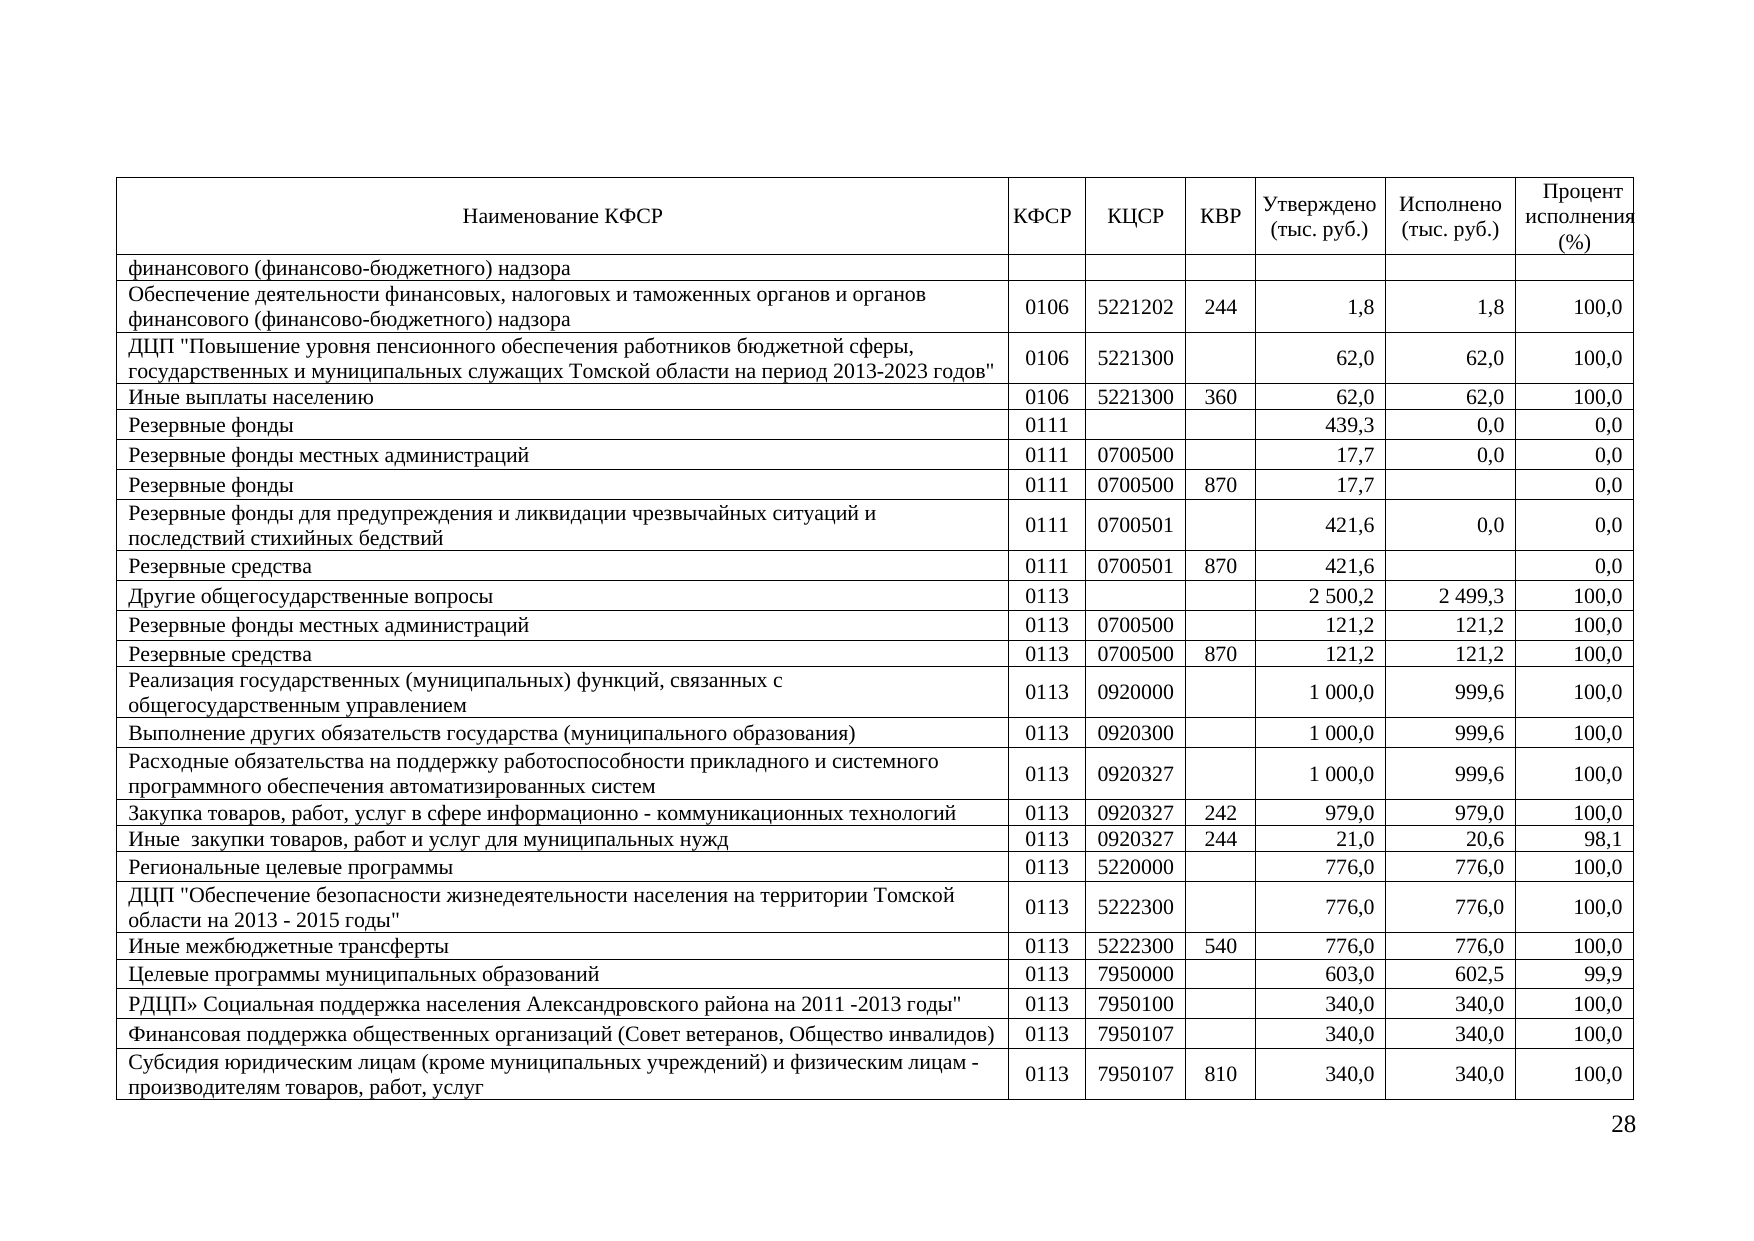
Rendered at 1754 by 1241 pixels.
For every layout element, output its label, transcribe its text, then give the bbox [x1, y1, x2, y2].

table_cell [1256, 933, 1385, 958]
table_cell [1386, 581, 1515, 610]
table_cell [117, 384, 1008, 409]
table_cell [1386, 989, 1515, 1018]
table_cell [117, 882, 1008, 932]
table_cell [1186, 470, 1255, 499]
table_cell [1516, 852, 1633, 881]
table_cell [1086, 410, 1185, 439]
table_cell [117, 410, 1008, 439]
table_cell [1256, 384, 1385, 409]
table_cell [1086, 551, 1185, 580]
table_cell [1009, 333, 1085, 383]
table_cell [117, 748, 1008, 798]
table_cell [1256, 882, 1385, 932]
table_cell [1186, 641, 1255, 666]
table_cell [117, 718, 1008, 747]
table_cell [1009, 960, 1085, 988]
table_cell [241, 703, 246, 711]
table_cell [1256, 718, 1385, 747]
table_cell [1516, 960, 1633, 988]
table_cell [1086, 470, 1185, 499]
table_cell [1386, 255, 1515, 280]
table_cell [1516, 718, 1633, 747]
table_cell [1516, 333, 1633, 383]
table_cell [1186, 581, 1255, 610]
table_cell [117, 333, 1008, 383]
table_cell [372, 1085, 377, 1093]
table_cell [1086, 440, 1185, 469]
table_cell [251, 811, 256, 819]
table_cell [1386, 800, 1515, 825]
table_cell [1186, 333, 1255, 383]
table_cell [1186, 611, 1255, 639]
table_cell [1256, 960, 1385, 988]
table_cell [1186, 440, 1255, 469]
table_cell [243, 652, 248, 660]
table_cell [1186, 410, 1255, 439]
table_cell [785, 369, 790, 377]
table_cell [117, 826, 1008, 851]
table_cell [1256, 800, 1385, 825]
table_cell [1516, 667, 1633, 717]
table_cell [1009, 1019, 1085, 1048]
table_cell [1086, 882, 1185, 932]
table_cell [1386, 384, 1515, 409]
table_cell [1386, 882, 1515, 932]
table_header КФСР [1009, 178, 1085, 254]
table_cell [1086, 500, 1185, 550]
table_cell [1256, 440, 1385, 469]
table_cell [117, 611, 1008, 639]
table_header КЦСР [1086, 178, 1185, 254]
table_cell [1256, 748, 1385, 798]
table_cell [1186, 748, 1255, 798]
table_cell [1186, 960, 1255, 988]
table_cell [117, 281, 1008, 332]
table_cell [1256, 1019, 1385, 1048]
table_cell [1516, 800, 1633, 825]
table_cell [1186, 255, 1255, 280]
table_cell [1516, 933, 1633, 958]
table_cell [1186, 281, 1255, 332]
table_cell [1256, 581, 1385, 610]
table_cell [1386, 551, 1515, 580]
table_header КВР [1186, 178, 1255, 254]
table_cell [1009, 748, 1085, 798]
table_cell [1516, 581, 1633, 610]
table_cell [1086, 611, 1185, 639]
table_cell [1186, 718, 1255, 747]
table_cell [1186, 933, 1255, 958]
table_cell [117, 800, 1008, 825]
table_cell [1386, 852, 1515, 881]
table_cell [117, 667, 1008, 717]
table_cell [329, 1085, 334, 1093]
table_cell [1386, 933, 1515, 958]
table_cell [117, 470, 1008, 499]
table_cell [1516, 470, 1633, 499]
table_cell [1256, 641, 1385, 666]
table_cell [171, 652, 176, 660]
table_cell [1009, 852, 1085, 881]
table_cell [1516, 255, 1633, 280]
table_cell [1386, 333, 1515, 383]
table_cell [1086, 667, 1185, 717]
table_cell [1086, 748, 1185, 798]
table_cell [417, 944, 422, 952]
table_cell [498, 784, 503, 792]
table_header Наименование КФСР [117, 178, 1008, 254]
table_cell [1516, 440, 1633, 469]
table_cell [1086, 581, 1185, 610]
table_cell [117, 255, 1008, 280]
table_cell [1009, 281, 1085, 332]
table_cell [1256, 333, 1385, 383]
table_header Утверждено (тыс. руб.) [1256, 178, 1385, 254]
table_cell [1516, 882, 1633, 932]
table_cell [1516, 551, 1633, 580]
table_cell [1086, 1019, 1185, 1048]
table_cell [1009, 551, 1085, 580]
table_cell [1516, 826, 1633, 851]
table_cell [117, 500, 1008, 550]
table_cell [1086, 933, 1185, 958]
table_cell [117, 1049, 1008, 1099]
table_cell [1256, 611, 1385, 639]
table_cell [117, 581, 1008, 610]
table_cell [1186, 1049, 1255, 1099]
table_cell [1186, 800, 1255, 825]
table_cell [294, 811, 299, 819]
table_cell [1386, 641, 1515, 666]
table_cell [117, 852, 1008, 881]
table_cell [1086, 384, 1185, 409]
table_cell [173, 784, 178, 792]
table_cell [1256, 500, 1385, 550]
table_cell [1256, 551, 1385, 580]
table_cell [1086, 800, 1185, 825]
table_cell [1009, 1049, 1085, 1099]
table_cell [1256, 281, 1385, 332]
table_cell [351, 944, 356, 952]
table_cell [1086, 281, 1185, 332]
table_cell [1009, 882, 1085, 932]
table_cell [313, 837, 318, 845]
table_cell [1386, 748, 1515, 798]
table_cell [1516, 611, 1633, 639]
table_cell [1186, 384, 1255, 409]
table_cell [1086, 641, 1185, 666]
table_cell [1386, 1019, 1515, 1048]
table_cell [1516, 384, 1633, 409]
table_header Исполнено (тыс. руб.) [1386, 178, 1515, 254]
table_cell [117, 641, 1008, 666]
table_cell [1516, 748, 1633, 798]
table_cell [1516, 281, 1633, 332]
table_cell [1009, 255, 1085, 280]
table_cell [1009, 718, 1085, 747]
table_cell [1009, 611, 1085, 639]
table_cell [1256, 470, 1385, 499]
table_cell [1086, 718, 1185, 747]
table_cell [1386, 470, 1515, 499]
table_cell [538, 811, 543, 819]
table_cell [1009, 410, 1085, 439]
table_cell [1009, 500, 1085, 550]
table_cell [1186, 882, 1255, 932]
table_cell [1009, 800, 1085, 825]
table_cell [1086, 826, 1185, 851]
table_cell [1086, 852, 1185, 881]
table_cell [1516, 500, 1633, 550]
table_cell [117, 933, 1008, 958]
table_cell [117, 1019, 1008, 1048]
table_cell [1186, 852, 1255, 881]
table_header Процент исполнения (%) [1516, 178, 1633, 254]
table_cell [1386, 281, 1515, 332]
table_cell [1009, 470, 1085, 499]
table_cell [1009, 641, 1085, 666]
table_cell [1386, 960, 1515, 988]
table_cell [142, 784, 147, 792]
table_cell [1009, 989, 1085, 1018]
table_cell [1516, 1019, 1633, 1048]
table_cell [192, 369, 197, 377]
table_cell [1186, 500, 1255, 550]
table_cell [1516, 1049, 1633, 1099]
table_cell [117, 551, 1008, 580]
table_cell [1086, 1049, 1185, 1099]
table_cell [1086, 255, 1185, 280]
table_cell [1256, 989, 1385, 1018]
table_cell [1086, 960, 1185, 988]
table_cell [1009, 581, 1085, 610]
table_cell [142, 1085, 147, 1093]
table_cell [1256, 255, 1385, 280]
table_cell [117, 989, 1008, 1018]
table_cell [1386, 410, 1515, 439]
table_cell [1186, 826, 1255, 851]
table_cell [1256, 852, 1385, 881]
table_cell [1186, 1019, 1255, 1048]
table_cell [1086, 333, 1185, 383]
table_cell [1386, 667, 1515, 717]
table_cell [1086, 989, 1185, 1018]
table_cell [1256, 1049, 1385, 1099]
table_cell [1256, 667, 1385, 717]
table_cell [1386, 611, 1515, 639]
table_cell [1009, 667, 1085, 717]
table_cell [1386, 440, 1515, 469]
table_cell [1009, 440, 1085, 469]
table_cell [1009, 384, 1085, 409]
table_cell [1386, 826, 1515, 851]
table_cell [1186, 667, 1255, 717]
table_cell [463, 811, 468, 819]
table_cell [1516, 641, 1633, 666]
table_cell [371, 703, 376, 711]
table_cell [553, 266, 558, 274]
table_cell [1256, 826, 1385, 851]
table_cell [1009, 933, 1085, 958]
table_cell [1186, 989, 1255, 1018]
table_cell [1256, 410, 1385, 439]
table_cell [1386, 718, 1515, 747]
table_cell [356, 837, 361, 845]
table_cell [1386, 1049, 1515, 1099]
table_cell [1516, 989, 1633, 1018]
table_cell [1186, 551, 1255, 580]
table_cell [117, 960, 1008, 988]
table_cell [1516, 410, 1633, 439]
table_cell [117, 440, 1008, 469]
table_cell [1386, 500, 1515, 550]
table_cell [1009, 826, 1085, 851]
